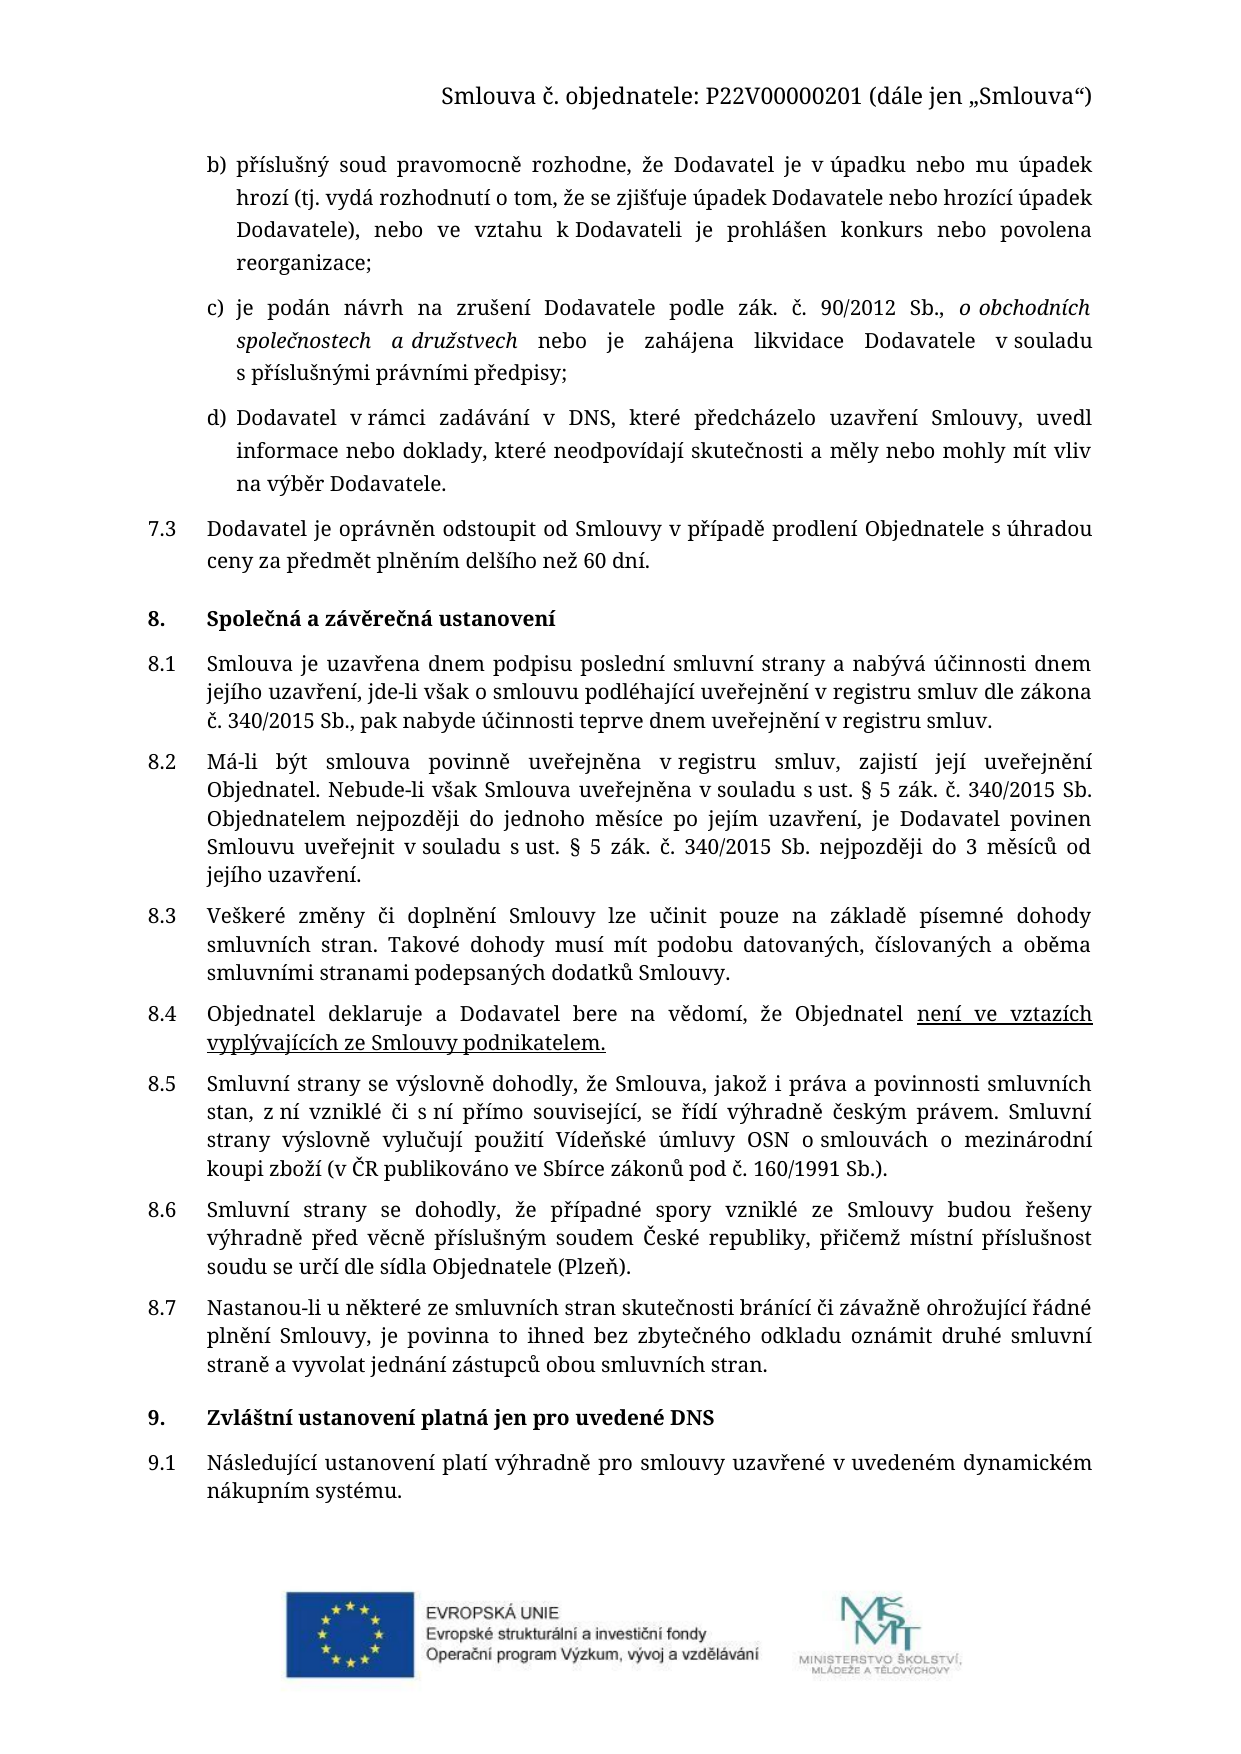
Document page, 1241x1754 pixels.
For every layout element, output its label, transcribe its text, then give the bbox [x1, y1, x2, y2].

list Má-li být smlouva povinně uveřejněna v registru smluv, zajistí její uveřejnění Objednatel. Nebude-li však Smlouva uveřejněna v souladu s ust. § 5 zák. č. 340/2015 Sb. Objednatelem nejpozději do jednoho měsíce po jejím uzavření, je Dodavatel povinen Smlouvu uveřejnit v souladu s ust. § 5 zák. č. 340/2015 Sb. nejpozději do 3 měsíců od jejího uzavření. [148, 747, 1093, 889]
list Veškeré změny či doplnění Smlouvy lze učinit pouze na základě písemné dohody smluvních stran. Takové dohody musí mít podobu datovaných, číslovaných a oběma smluvními stranami podepsaných dodatků Smlouvy. [148, 902, 1093, 987]
list Zvláštní ustanovení platná jen pro uvedené DNS [148, 1403, 1093, 1432]
list Smluvní strany se dohodly, že případné spory vzniklé ze Smlouvy budou řešeny výhradně před věcně příslušným soudem České republiky, přičemž místní příslušnost soudu se určí dle sídla Objednatele (Plzeň). [148, 1195, 1093, 1280]
list příslušný soud pravomocně rozhodne, že Dodavatel je v úpadku nebo mu úpadek hrozí (tj. vydá rozhodnutí o tom, že se zjišťuje úpadek Dodavatele nebo hrozící úpadek Dodavatele), nebo ve vztahu k Dodavateli je prohlášen konkurs nebo povolena reorganizace; [207, 150, 1093, 276]
list Dodavatel v rámci zadávání v DNS, které předcházelo uzavření Smlouvy, uvedl informace nebo doklady, které neodpovídají skutečnosti a měly nebo mohly mít vliv na výběr Dodavatele. [207, 403, 1093, 497]
picture [242, 1552, 999, 1720]
list Smluvní strany se výslovně dohodly, že Smlouva, jakož i práva a povinnosti smluvních stan, z ní vzniklé či s ní přímo související, se řídí výhradně českým právem. Smluvní strany výslovně vylučují použití Vídeňské úmluvy OSN o smlouvách o mezinárodní koupi zboží (v ČR publikováno ve Sbírce zákonů pod č. 160/1991 Sb.). [148, 1069, 1093, 1182]
list Následující ustanovení platí výhradně pro smlouvy uzavřené v uvedeném dynamickém nákupním systému. [148, 1448, 1093, 1505]
list Nastanou-li u některé ze smluvních stran skutečnosti bránící či závažně ohrožující řádné plnění Smlouvy, je povinna to ihned bez zbytečného odkladu oznámit druhé smluvní straně a vyvolat jednání zástupců obou smluvních stran. [148, 1293, 1093, 1378]
list je podán návrh na zrušení Dodavatele podle zák. č. 90/2012 Sb., o obchodních společnostech a družstvech nebo je zahájena likvidace Dodavatele v souladu s příslušnými právními předpisy; [207, 293, 1093, 387]
list Smlouva je uzavřena dnem podpisu poslední smluvní strany a nabývá účinnosti dnem jejího uzavření, jde-li však o smlouvu podléhající uveřejnění v registru smluv dle zákona č. 340/2015 Sb., pak nabyde účinnosti teprve dnem uveřejnění v registru smluv. [148, 649, 1093, 734]
list Dodavatel je oprávněn odstoupit od Smlouvy v případě prodlení Objednatele s úhradou ceny za předmět plněním delšího než 60 dní. [148, 514, 1093, 575]
list Objednatel deklaruje a Dodavatel bere na vědomí, že Objednatel není ve vztazích vyplývajících ze Smlouvy podnikatelem. [148, 999, 1093, 1056]
list Společná a závěrečná ustanovení [148, 604, 1093, 632]
